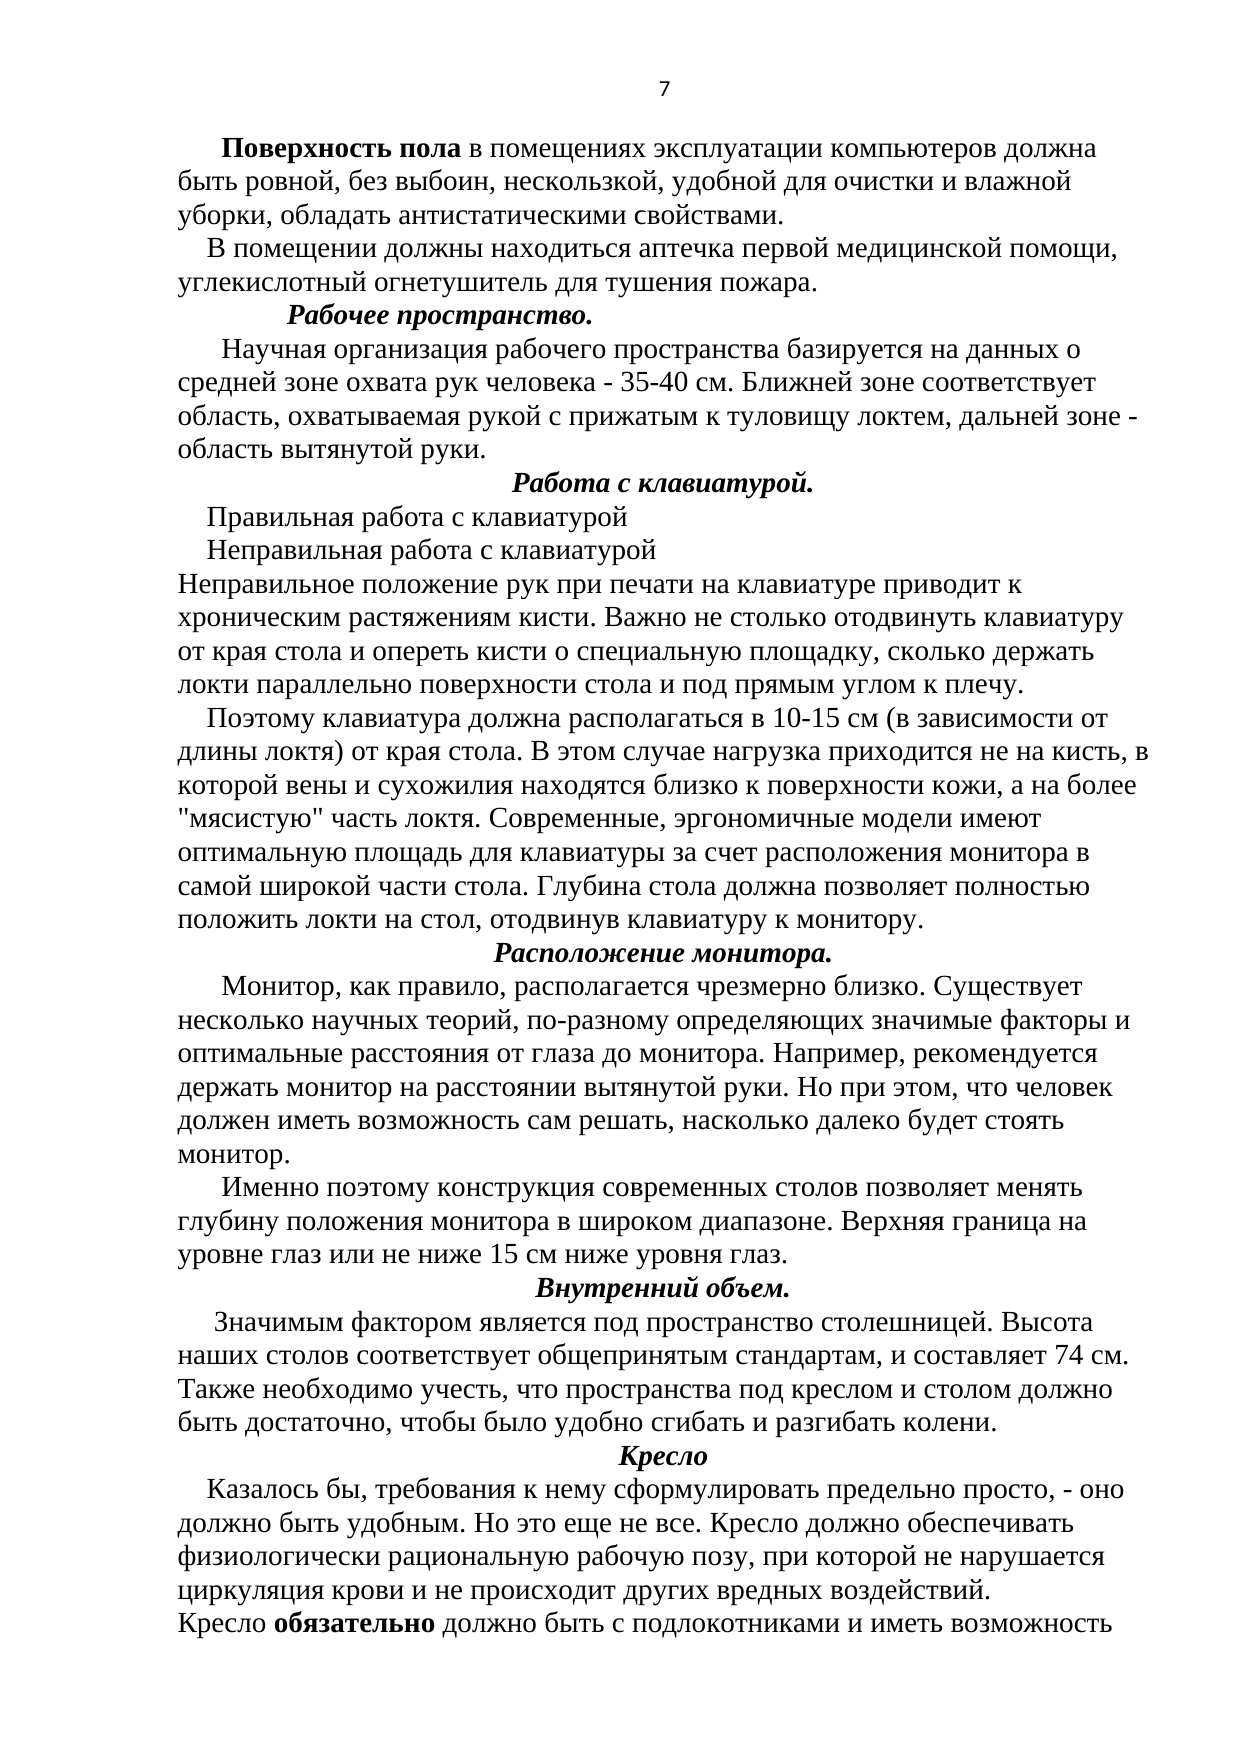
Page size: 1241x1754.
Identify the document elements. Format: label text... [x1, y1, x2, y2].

text Работа с клавиатурой. [177, 465, 1152, 499]
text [177, 1471, 1152, 1639]
text Рабочее пространство. [177, 297, 1152, 331]
text Поэтому клавиатура должна располагаться в 10-15 см (в зависимости от длины локтя) от края стола. В этом случае нагрузка приходится не на кисть, в которой вены и сухожилия находятся близко к поверхности кожи, а на более "мясистую" часть локтя. Современные, эргономичные модели имеют оптимальную площадь для клавиатуры за счет расположения монитора в самой широкой части стола. Глубина стола должна позволяет полностью положить локти на стол, отодвинув клавиатуру к монитору. [177, 700, 1152, 935]
text Неправильное положение рук при печати на клавиатуре приводит к хроническим растяжениям кисти. Важно не столько отодвинуть клавиатуру от края стола и опереть кисти о специальную площадку, сколько держать локти параллельно поверхности стола и под прямым углом к плечу. [1022, 566, 1152, 700]
text Расположение монитора. [177, 935, 1152, 968]
text Значимым фактором является под пространство столешницей. Высота наших столов соответствует общепринятым стандартам, и составляет 74 см. Также необходимо учесть, что пространства под креслом и столом должно быть достаточно, чтобы было удобно сгибать и разгибать колени. [177, 1304, 1152, 1438]
text Поверхность пола в помещениях эксплуатации компьютеров должна быть ровной, без выбоин, нескользкой, удобной для очистки и влажной уборки, обладать антистатическими ϲʙᴏйствами. [177, 130, 1152, 230]
text В помещении должны находиться аптечка первой медицинской помощи, углекислотный огнетушитель для тушения пожара. [177, 230, 1152, 297]
text Кресло [177, 1438, 1152, 1471]
text Неправильная работа с клавиатурой [177, 532, 1152, 566]
text Именно поэтому конструкция современных столов позволяет менять глубину положения монитора в широком диапазоне. Верхняя граница на уровне глаз или не ниже 15 см ниже уровня глаз. [177, 1169, 1152, 1270]
text Правильная работа с клавиатурой [177, 499, 1152, 532]
text Монитор, как правило, располагается чрезмерно близко. Существует несколько научных теорий, по-разному определяющих значимые факторы и оптимальные расстояния от глаза до монитора. Например, рекомендуется держать монитор на расстоянии вытянутой руки. Но при этом, что человек должен иметь возможность сам решать, насколько далеко будет стоять монитор. [177, 968, 1152, 1169]
text Внутренний объем. [177, 1270, 1152, 1304]
text Научная организация рабочего пространства базируется на данных о средней зоне охвата рук человека - 35-40 см. Ближней зоне соответствует область, охватываемая рукой с прижатым к туловищу локтем, дальней зоне - область вытянутой руки. [177, 331, 1152, 465]
